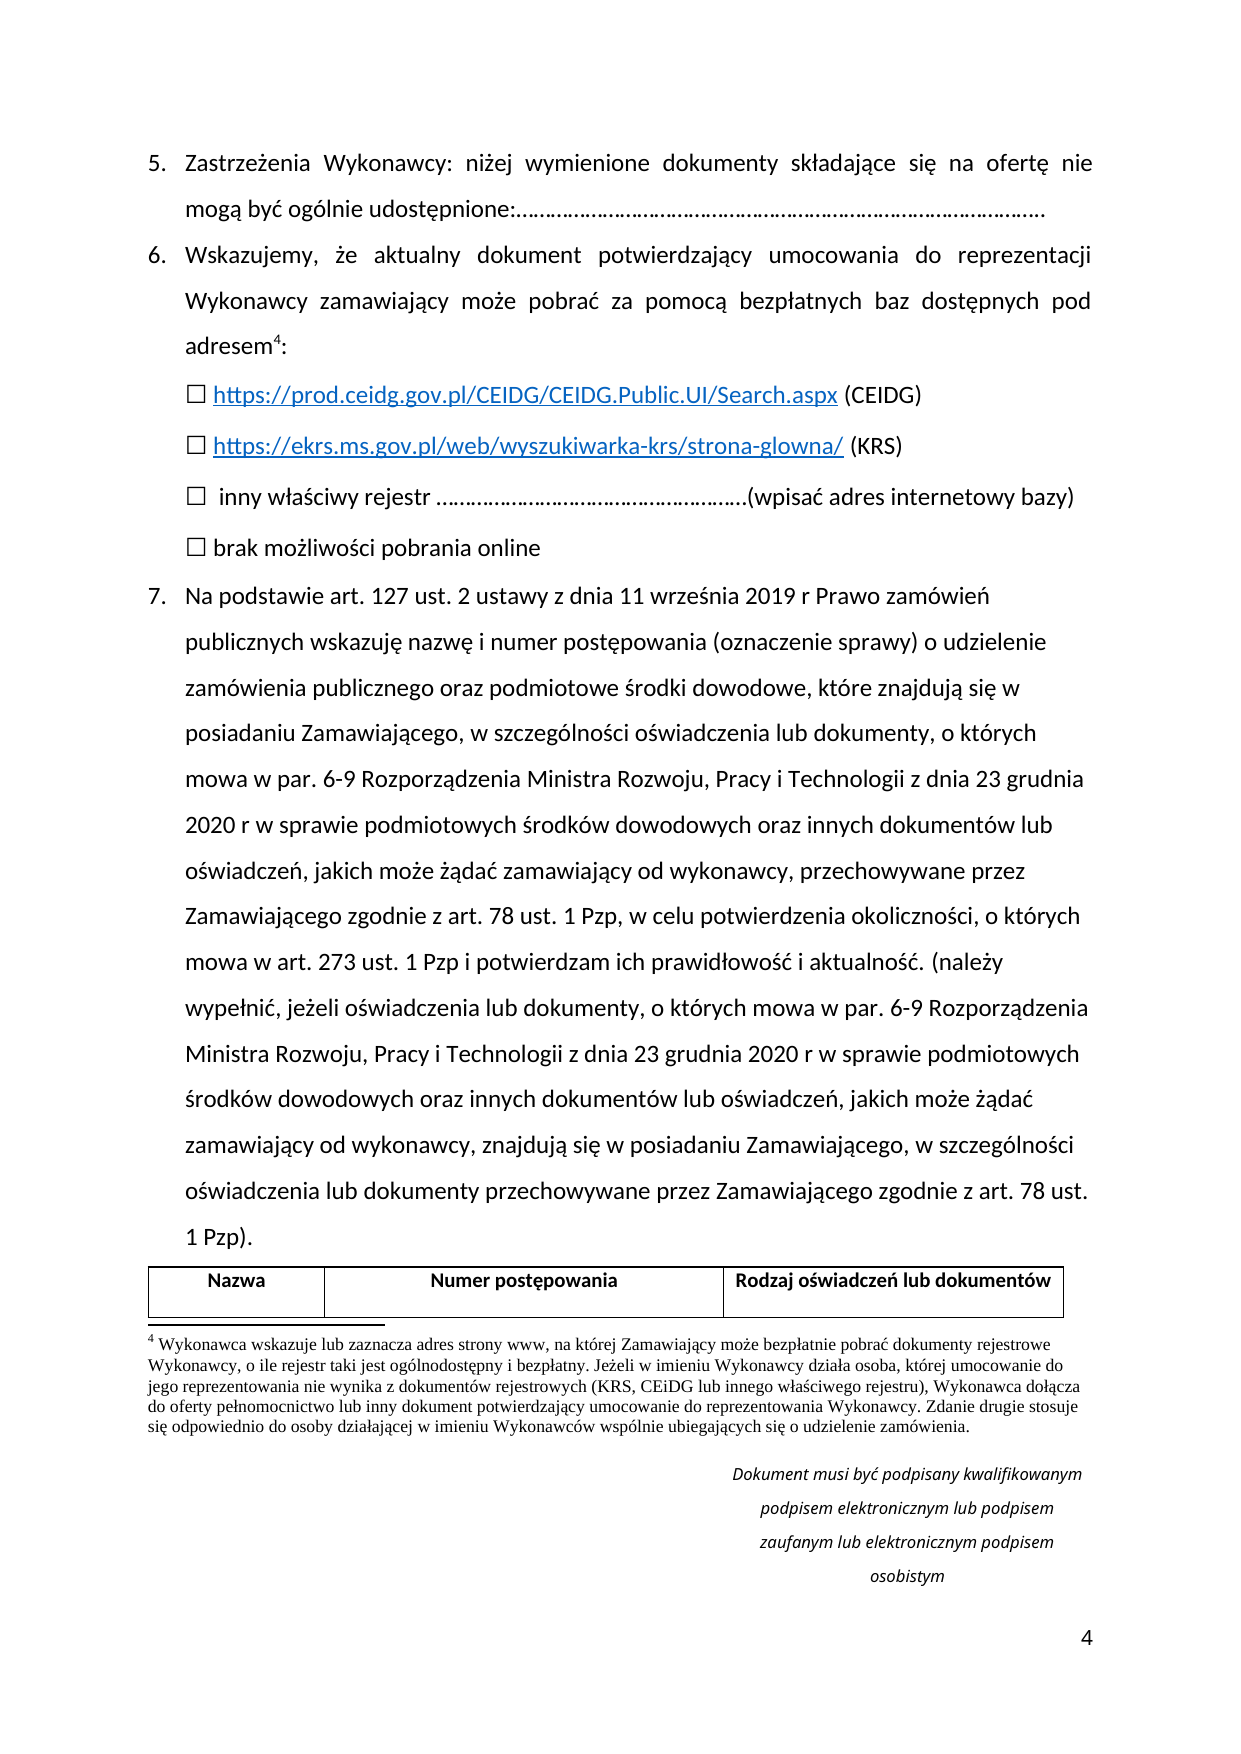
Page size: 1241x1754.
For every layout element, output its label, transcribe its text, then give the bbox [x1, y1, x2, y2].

text https://prod.ceidg.gov.pl/CEIDG/CEIDG.Public.UI/Search.aspx (CEIDG) [185, 376, 1093, 410]
text brak możliwości pobrania online [185, 529, 1093, 563]
text https://ekrs.ms.gov.pl/web/wyszukiwarka-krs/strona-glowna/ (KRS) [185, 427, 1093, 461]
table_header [724, 1268, 1063, 1317]
list Wskazujemy, że aktualny dokument potwierdzający umocowania do reprezentacji Wykonawcy zamawiający może pobrać za pomocą bezpłatnych baz dostępnych pod adresem: [148, 239, 1093, 361]
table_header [325, 1268, 723, 1317]
list Zastrzeżenia Wykonawcy: niżej wymienione dokumenty składające się na ofertę nie mogą być ogólnie udostępnione:……………………………………………………………………………….. [148, 148, 1093, 224]
table_header Nazwa postępowania [149, 1268, 324, 1317]
list Na podstawie art. 127 ust. 2 ustawy z dnia 11 września 2019 r Prawo zamówień publicznych wskazuję nazwę i numer postępowania (oznaczenie sprawy) o udzielenie zamówienia publicznego oraz podmiotowe środki dowodowe, które znajdują się w posiadaniu Zamawiającego, w szczególności oświadczenia lub dokumenty, o których mowa w par. 6-9 Rozporządzenia Ministra Rozwoju, Pracy i Technologii z dnia 23 grudnia 2020 r w sprawie podmiotowych środków dowodowych oraz innych dokumentów lub oświadczeń, jakich może żądać zamawiający od wykonawcy, przechowywane przez Zamawiającego zgodnie z art. 78 ust. 1 Pzp, w celu potwierdzenia okoliczności, o których mowa w art. 273 ust. 1 Pzp i potwierdzam ich prawidłowość i aktualność. (należy wypełnić, jeżeli oświadczenia lub dokumenty, o których mowa w par. 6-9 Rozporządzenia Ministra Rozwoju, Pracy i Technologii z dnia 23 grudnia 2020 r w sprawie podmiotowych środków dowodowych oraz innych dokumentów lub oświadczeń, jakich może żądać zamawiający od wykonawcy, znajdują się w posiadaniu Zamawiającego, w szczególności oświadczenia lub dokumenty przechowywane przez Zamawiającego zgodnie z art. 78 ust. 1 Pzp). [148, 580, 1093, 1251]
text inny właściwy rejestr ………………………………………………(wpisać adres internetowy bazy) [185, 478, 1093, 512]
